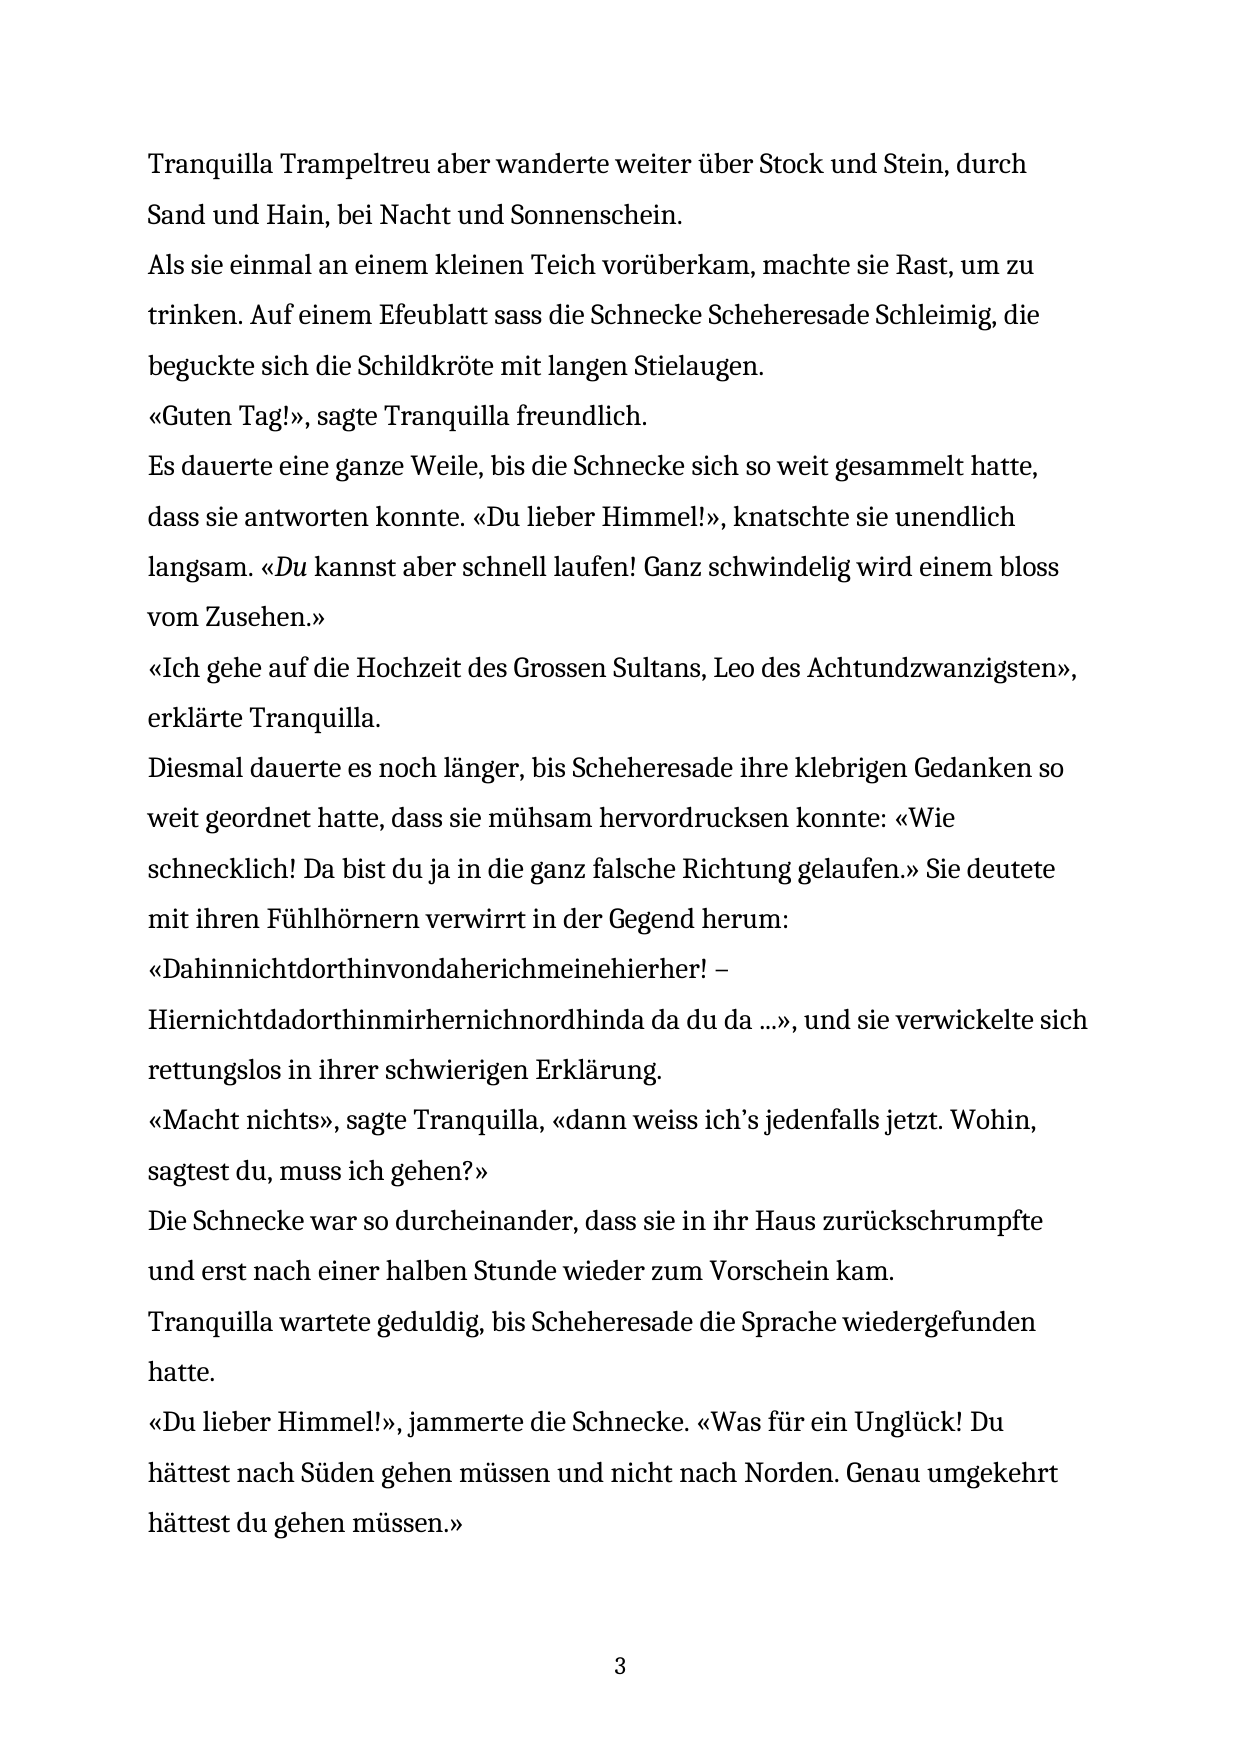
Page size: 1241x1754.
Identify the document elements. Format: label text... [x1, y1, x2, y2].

text Es dauerte eine ganze Weile, bis die Schnecke sich so weit gesammelt hatte, dass sie antworten konnte. «Du lieber Himmel!», knatschte sie unendlich langsam. «Du kannst aber schnell laufen! Ganz schwindelig wird einem bloss vom Zusehen.» [148, 449, 1093, 634]
text Die Schnecke war so durcheinander, dass sie in ihr Haus zurückschrumpfte und erst nach einer halben Stunde wieder zum Vorschein kam. [148, 1204, 1093, 1288]
text «Du lieber Himmel!», jammerte die Schnecke. «Was für ein Unglück! Du hättest nach Süden gehen müssen und nicht nach Norden. Genau umgekehrt hättest du gehen müssen.» [148, 1405, 1093, 1539]
text «Macht nichts», sagte Tranquilla, «dann weiss ich’s jedenfalls jetzt. Wohin, sagtest du, muss ich gehen?» [148, 1103, 1093, 1187]
text Tranquilla wartete geduldig, bis Scheheresade die Sprache wiedergefunden hatte. [148, 1305, 1093, 1389]
text Tranquilla Trampeltreu aber wanderte weiter über Stock und Stein, durch Sand und Hain, bei Nacht und Sonnenschein. [148, 148, 1093, 231]
text «Guten Tag!», sagte Tranquilla freundlich. [148, 399, 1093, 433]
text «Ich gehe auf die Hochzeit des Grossen Sultans, Leo des Achtundzwanzigsten», erklärte Tranquilla. [148, 651, 1093, 734]
text Diesmal dauerte es noch länger, bis Scheheresade ihre klebrigen Gedanken so weit geordnet hatte, dass sie mühsam hervordrucksen konnte: «Wie schnecklich! Da bist du ja in die ganz falsche Richtung gelaufen.» Sie deutete mit ihren Fühlhörnern verwirrt in der Gegend herum: «Dahinnichtdorthinvondaherichmeinehierher! – Hiernichtdadorthinmirhernichnordhinda da du da ...», und sie verwickelte sich rettungslos in ihrer schwierigen Erklärung. [148, 751, 1093, 1087]
text Als sie einmal an einem kleinen Teich vorüberkam, machte sie Rast, um zu trinken. Auf einem Efeublatt sass die Schnecke Scheheresade Schleimig, die beguckte sich die Schildkröte mit langen Stielaugen. [148, 248, 1093, 382]
